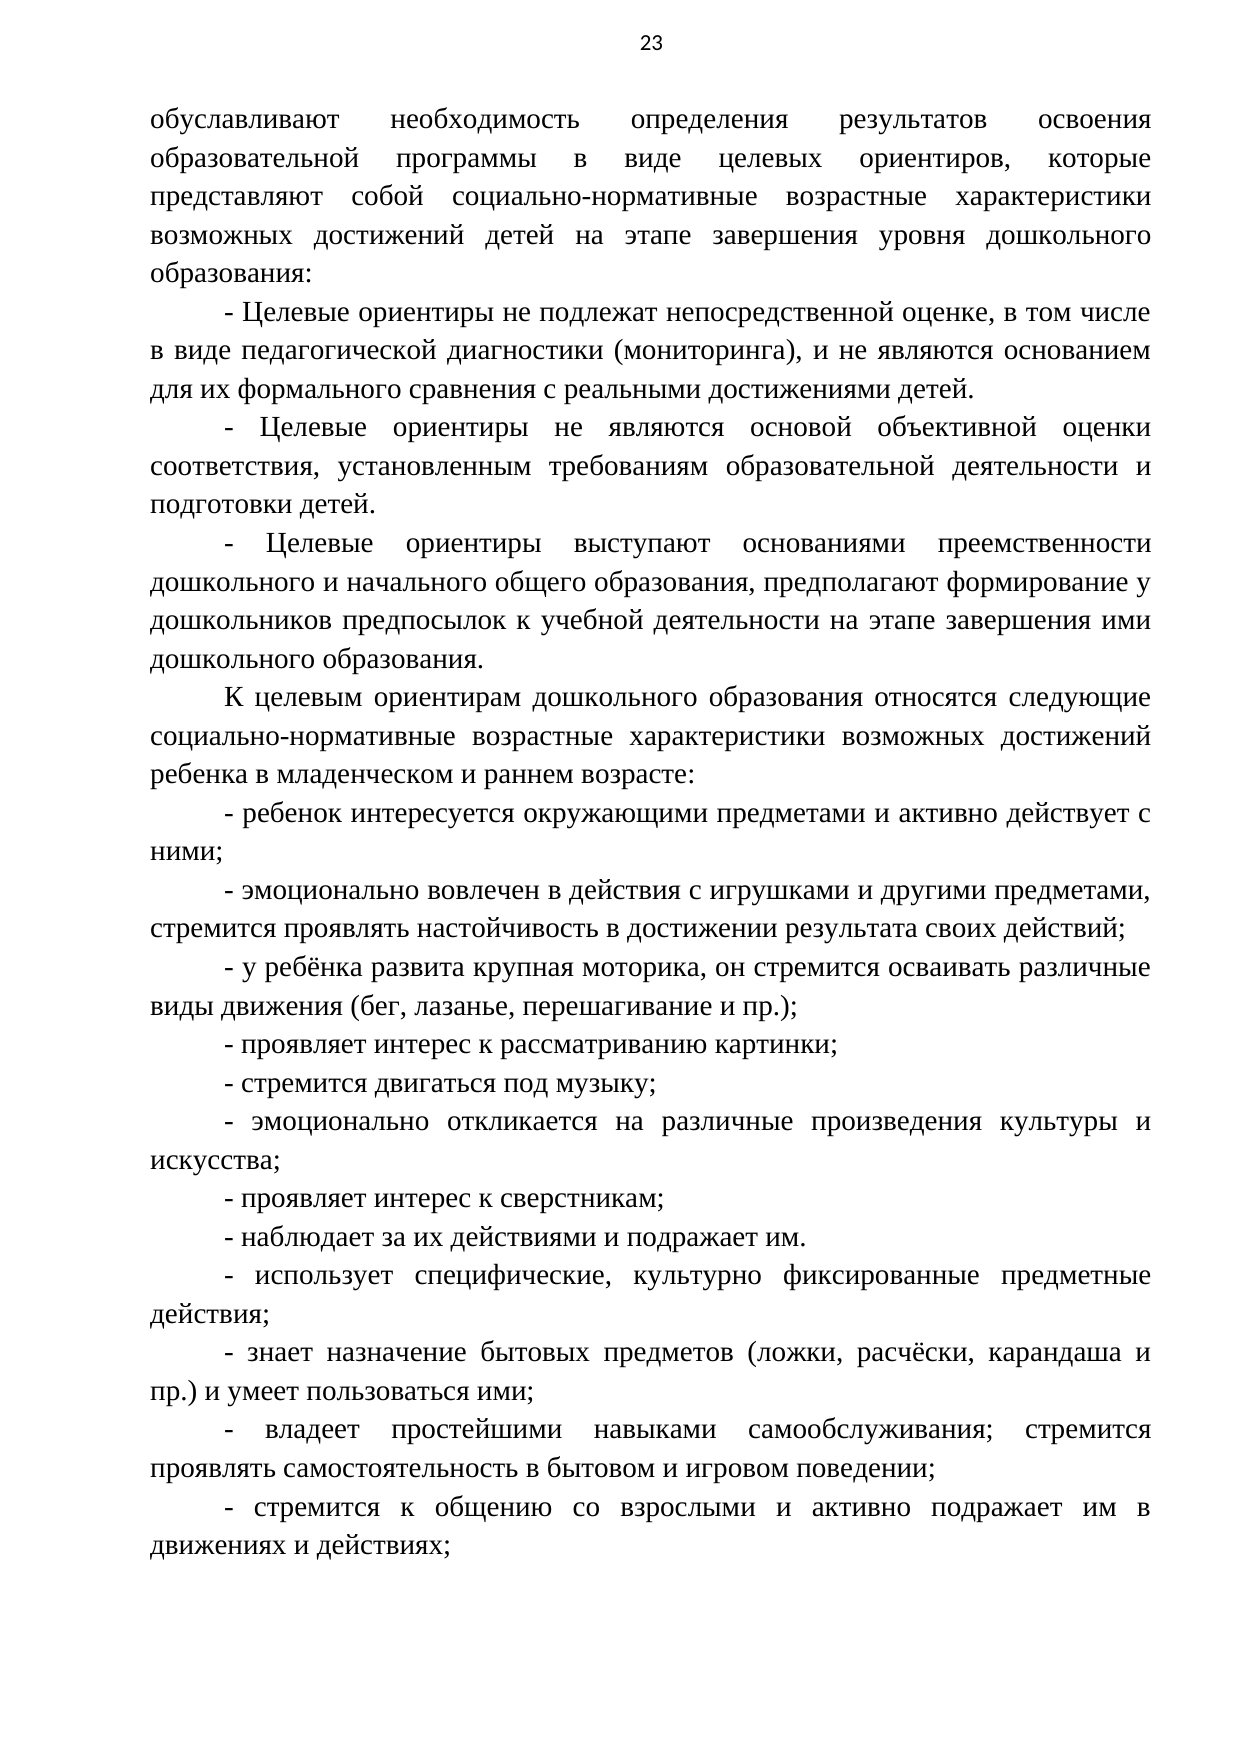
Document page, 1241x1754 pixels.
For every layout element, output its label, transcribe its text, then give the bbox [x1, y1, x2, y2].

text - эмоционально откликается на различные произведения культуры и искусства; [150, 1103, 1152, 1175]
text - Целевые ориентиры выступают основаниями преемственности дошкольного и начального общего образования, предполагают формирование у дошкольников предпосылок к учебной деятельности на этапе завершения ими дошкольного образования. [150, 525, 1152, 674]
text - Целевые ориентиры не являются основой объективной оценки соответствия, установленным требованиям образовательной деятельности и подготовки детей. [150, 409, 1152, 520]
text К целевым ориентирам дошкольного образования относятся следующие социально-нормативные возрастные характеристики возможных достижений ребенка в младенческом и раннем возрасте: [150, 679, 1152, 790]
text - проявляет интерес к рассматриванию картинки; [150, 1026, 1152, 1060]
text - знает назначение бытовых предметов (ложки, расчёски, карандаша и пр.) и умеет пользоваться ими; [150, 1334, 1152, 1407]
text - Целевые ориентиры не подлежат непосредственной оценке, в том числе в виде педагогической диагностики (мониторинга), и не являются основанием для их формального сравнения с реальными достижениями детей. [150, 294, 1152, 404]
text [150, 101, 1152, 289]
text - эмоционально вовлечен в действия с игрушками и другими предметами, стремится проявлять настойчивость в достижении результата своих действий; [150, 872, 1152, 944]
text - владеет простейшими навыками самообслуживания; стремится проявлять самостоятельность в бытовом и игровом поведении; [150, 1412, 1152, 1484]
text - наблюдает за их действиями и подражает им. [150, 1219, 1152, 1252]
text - ребенок интересуется окружающими предметами и активно действует с ними; [150, 795, 1152, 867]
text - стремится двигаться под музыку; [150, 1065, 1152, 1098]
text - у ребёнка развита крупная моторика, он стремится осваивать различные виды движения (бег, лазанье, перешагивание и пр.); [150, 949, 1152, 1021]
text - использует специфические, культурно фиксированные предметные действия; [150, 1257, 1152, 1329]
text - проявляет интерес к сверстникам; [150, 1180, 1152, 1214]
text - стремится к общению со взрослыми и активно подражает им в движениях и действиях; [150, 1489, 1152, 1561]
